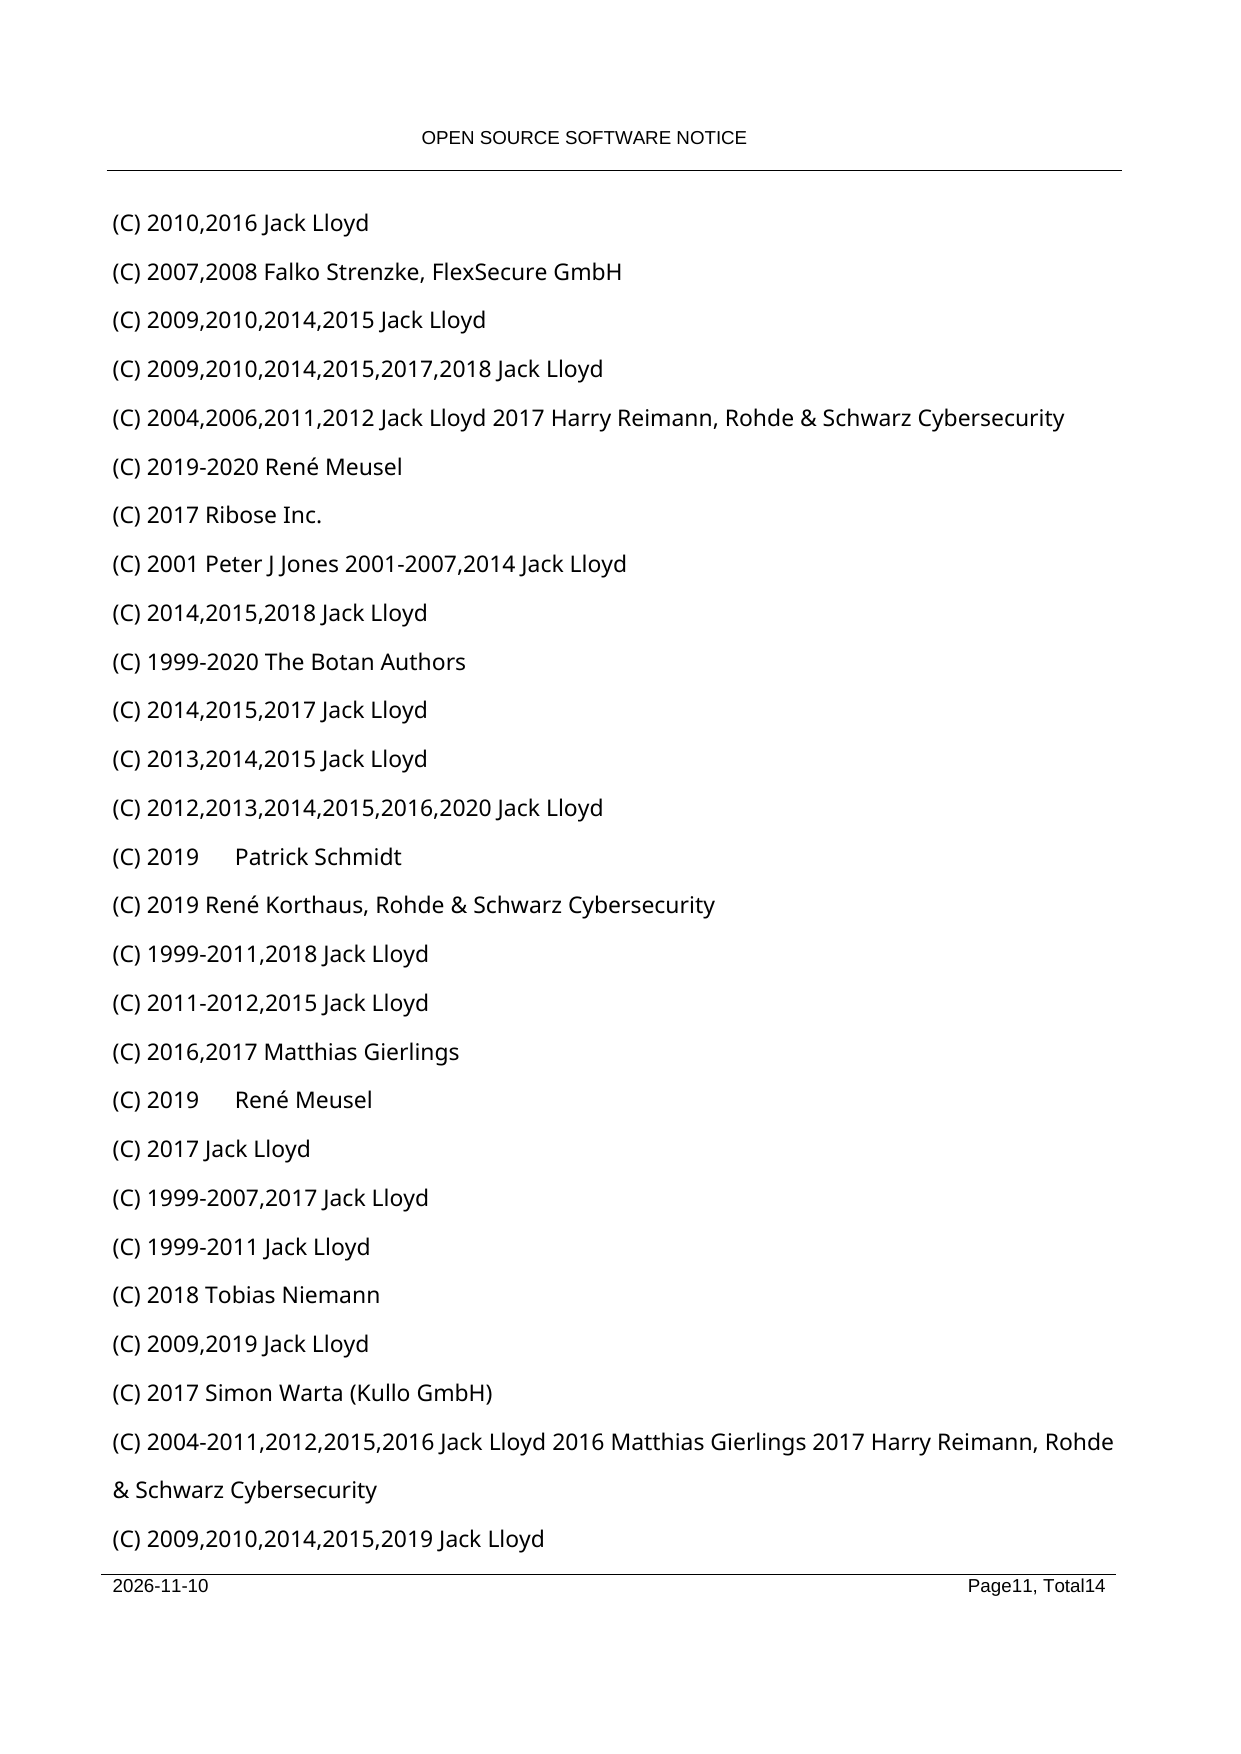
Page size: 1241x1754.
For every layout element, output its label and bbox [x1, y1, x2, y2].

text [112, 206, 1128, 1555]
